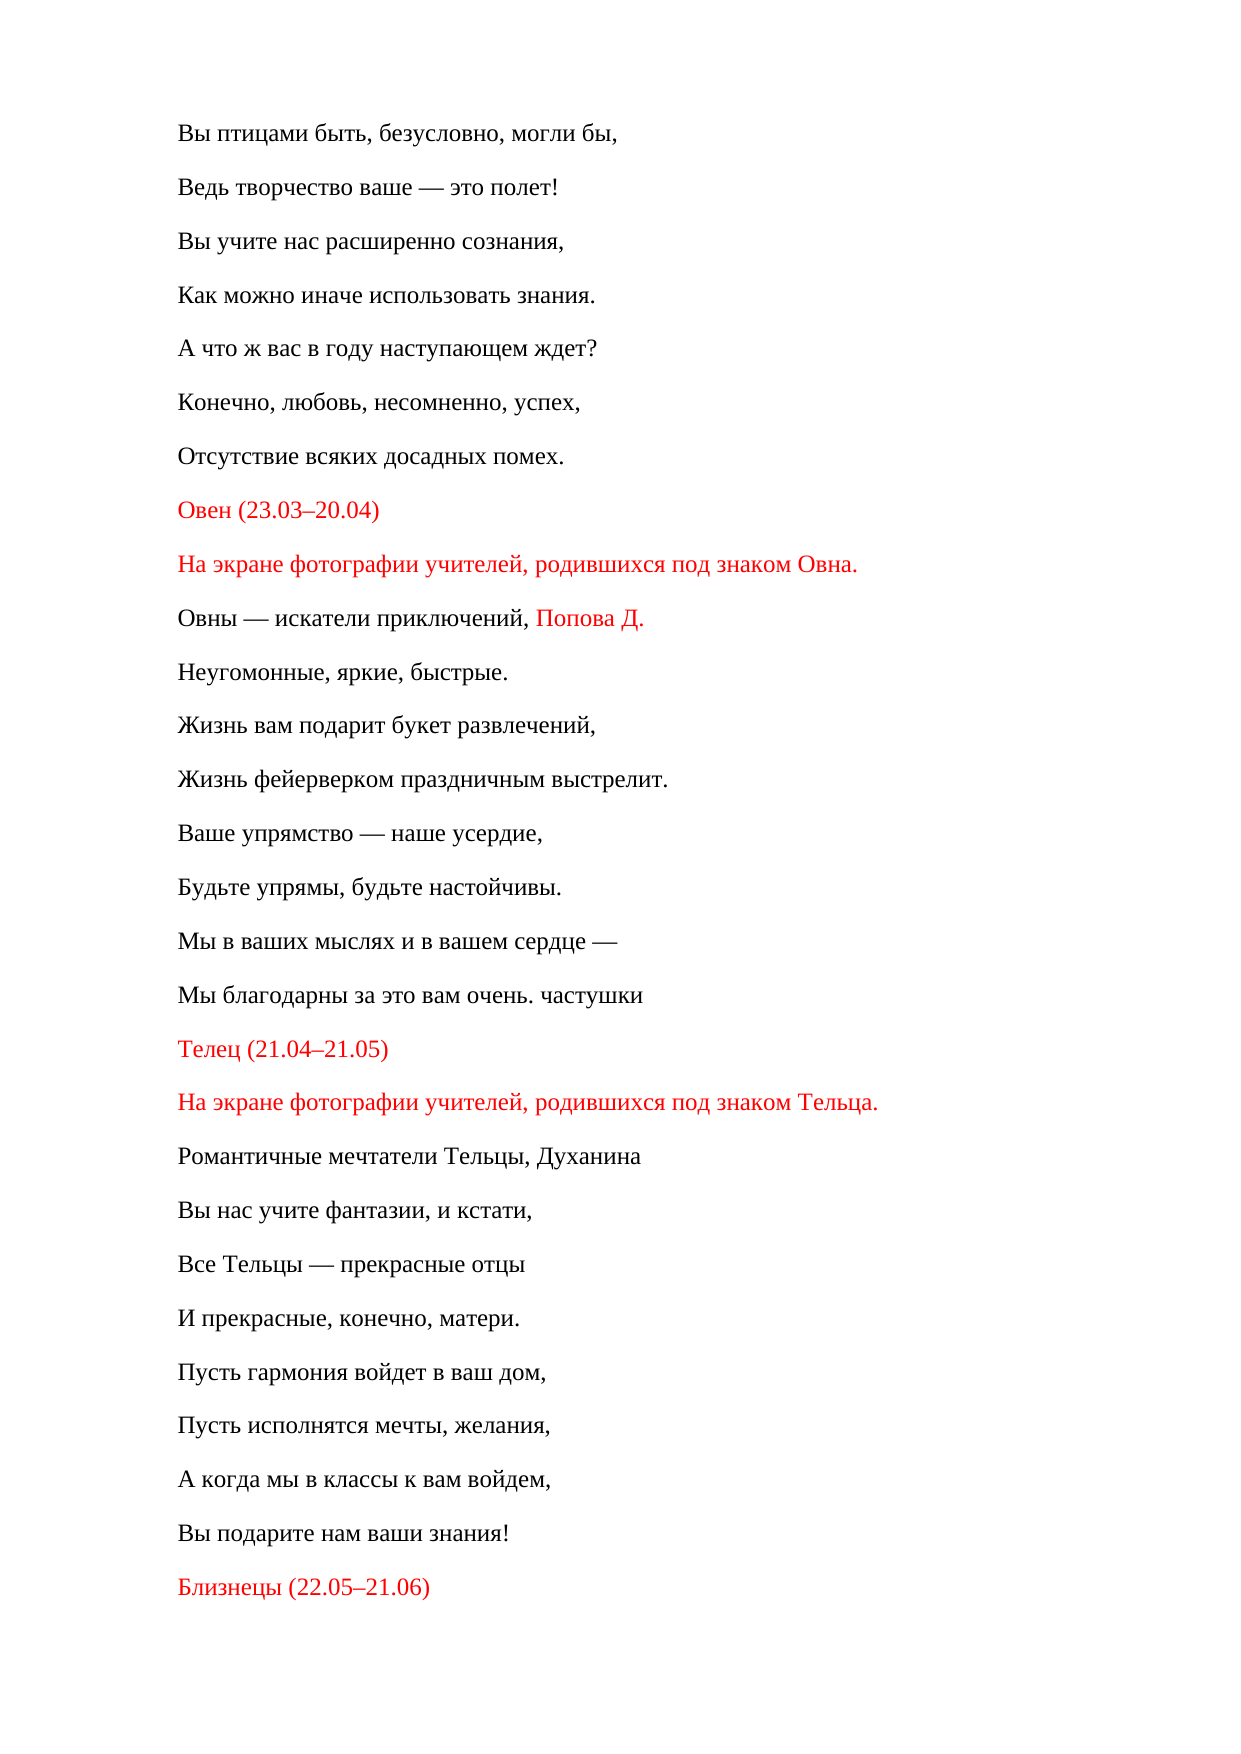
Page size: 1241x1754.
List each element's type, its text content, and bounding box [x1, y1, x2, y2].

text Пусть гармония войдет в ваш дом, [177, 1357, 1152, 1386]
text Близнецы (22.05–21.06) [177, 1572, 1152, 1601]
text Жизнь вам подарит букет развлечений, [177, 711, 1152, 739]
text Как можно иначе использовать знания. [177, 280, 1152, 308]
text Ведь творчество ваше — это полет! [177, 172, 1152, 201]
text Вы птицами быть, безусловно, могли бы, [177, 118, 1152, 147]
text Овны — искатели приключений, Попова Д. [177, 603, 1152, 632]
text Пусть исполнятся мечты, желания, [177, 1411, 1152, 1439]
text Вы подарите нам ваши знания! [177, 1518, 1152, 1547]
text Мы благодарны за это вам очень. частушки [177, 980, 1152, 1008]
text На экране фотографии учителей, родившихся под знаком Овна. [177, 549, 1152, 578]
text Жизнь фейерверком праздничным выстрелит. [177, 764, 1152, 793]
text Вы учите нас расширенно сознания, [177, 226, 1152, 254]
text Будьте упрямы, будьте настойчивы. [177, 872, 1152, 901]
text И прекрасные, конечно, матери. [177, 1303, 1152, 1332]
text Отсутствие всяких досадных помех. [177, 441, 1152, 470]
text Вы нас учите фантазии, и кстати, [177, 1195, 1152, 1224]
text Романтичные мечтатели Тельцы, Духанина [177, 1141, 1152, 1170]
text Мы в ваших мыслях и в вашем сердце — [177, 926, 1152, 955]
text Овен (23.03–20.04) [177, 495, 1152, 524]
text Все Тельцы — прекрасные отцы [177, 1249, 1152, 1278]
text На экране фотографии учителей, родившихся под знаком Тельца. [177, 1087, 1152, 1116]
text А что ж вас в году наступающем ждет? [177, 333, 1152, 362]
text Телец (21.04–21.05) [177, 1034, 1152, 1062]
text А когда мы в классы к вам войдем, [177, 1464, 1152, 1493]
text Неугомонные, яркие, быстрые. [177, 657, 1152, 685]
text Ваше упрямство — наше усердие, [177, 818, 1152, 847]
text Конечно, любовь, несомненно, успех, [177, 387, 1152, 416]
